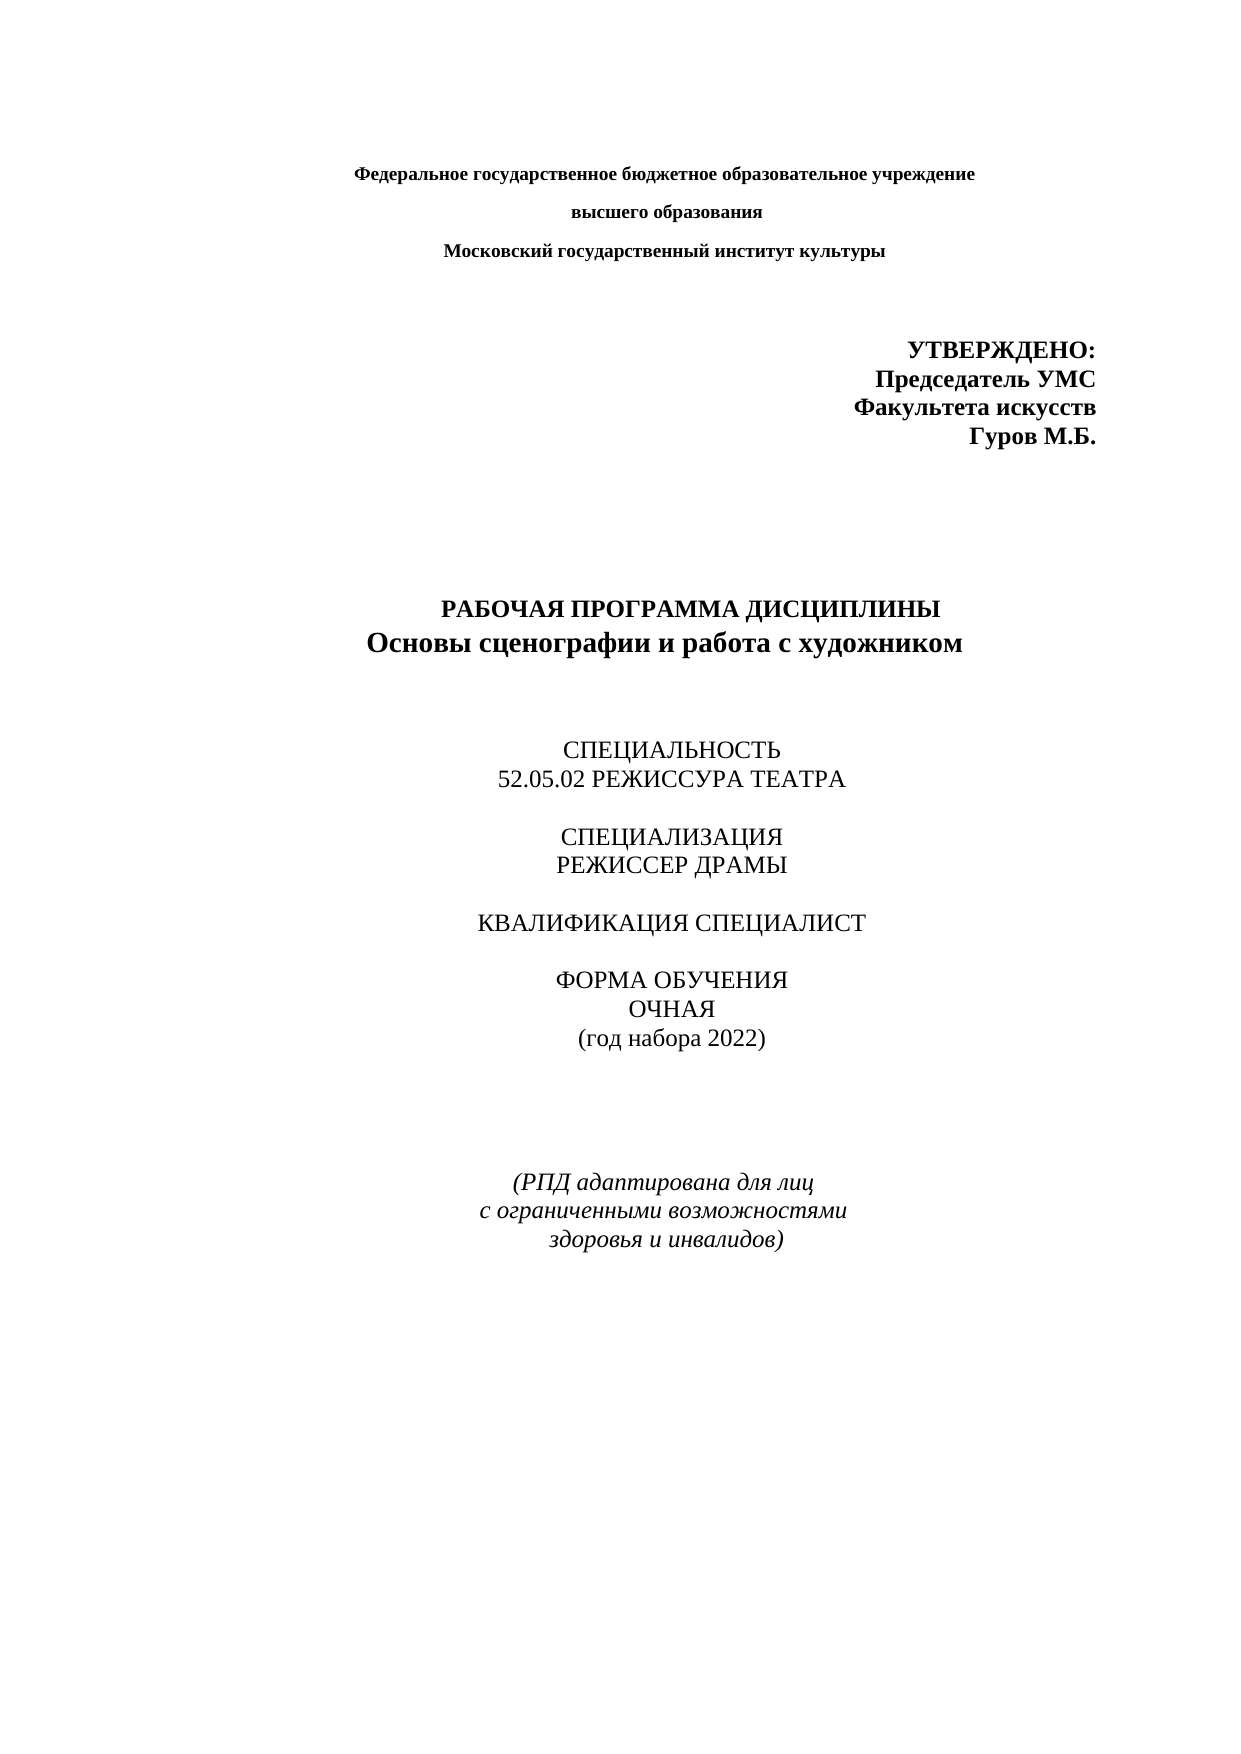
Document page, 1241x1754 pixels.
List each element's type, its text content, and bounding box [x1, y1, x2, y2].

text с ограниченными возможностями [177, 1195, 1152, 1224]
text 52.05.02 РЕЖИССУРА ТЕАТРА [192, 764, 1152, 793]
text РЕЖИССЕР ДРАМЫ [192, 850, 1152, 879]
text РАБОЧАЯ ПРОГРАММА ДИСЦИПЛИНЫ Основы сценографии и работа с художником [177, 594, 1152, 659]
table_header УТВЕРЖДЕНО: Председатель УМС Факультета искусств Гуров М.Б. [665, 335, 1107, 450]
text высшего образования [177, 201, 1152, 239]
text здоровья и инвалидов) [177, 1224, 1152, 1253]
text Московский государственный институт культуры [177, 239, 1152, 277]
text СПЕЦИАЛИЗАЦИЯ [192, 822, 1152, 850]
text ФОРМА ОБУЧЕНИЯ [192, 965, 1152, 994]
text ОЧНАЯ [192, 994, 1152, 1023]
text (год набора 2022) [192, 1023, 1152, 1052]
text (РПД адаптирована для лиц [177, 1167, 1152, 1195]
text КВАЛИФИКАЦИЯ СПЕЦИАЛИСТ [192, 908, 1152, 937]
text СПЕЦИАЛЬНОСТЬ [192, 735, 1152, 764]
text Федеральное государственное бюджетное образовательное учреждение [177, 162, 1152, 201]
